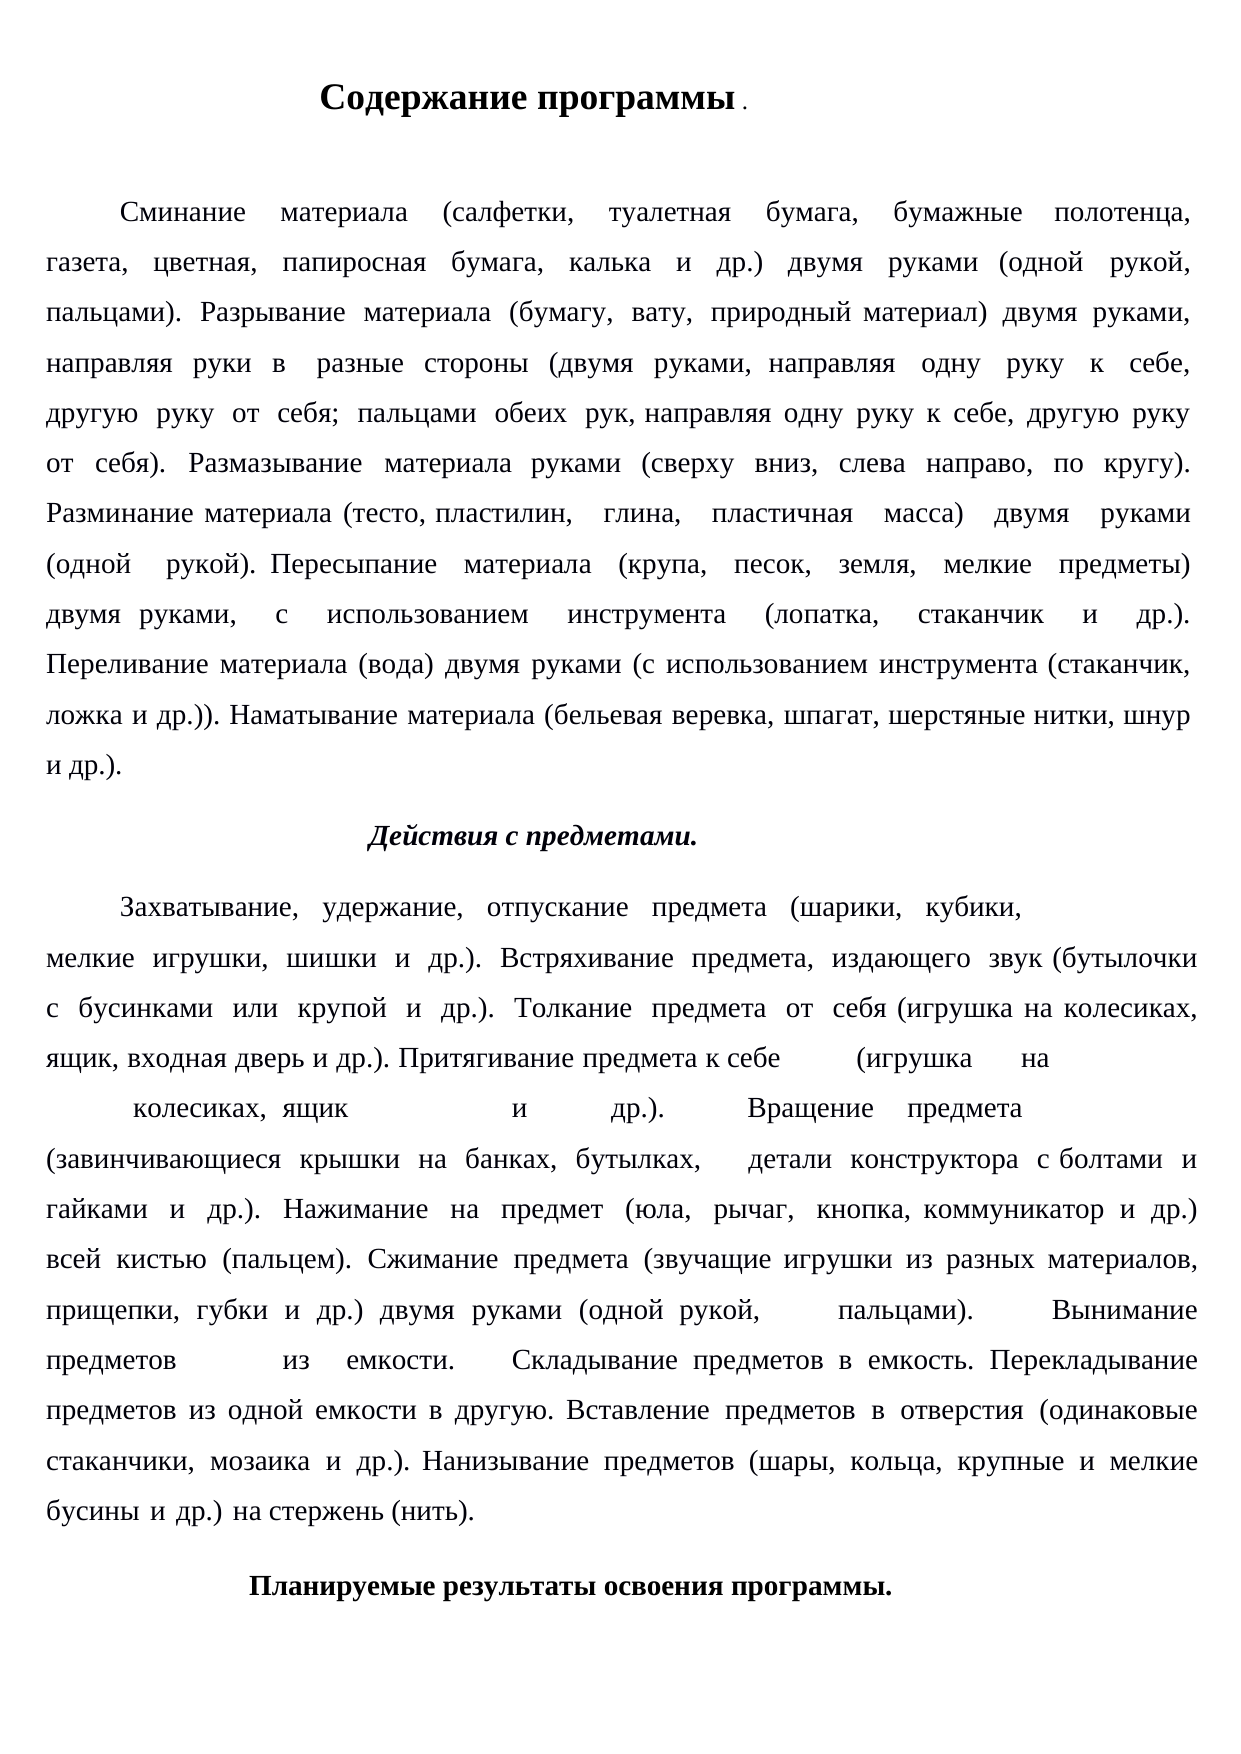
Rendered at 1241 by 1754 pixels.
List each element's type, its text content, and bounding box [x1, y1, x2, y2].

text Содержание программы. [319, 74, 1198, 118]
text Захватывание, удержание, отпускание предмета (шарики, кубики, [119, 889, 1198, 923]
text Действия с предметами. [369, 818, 1198, 852]
text мелкие игрушки, шишки и др.). Встряхивание предмета, издающего звук (бутылочки с бусинками или крупой и др.). Толкание предмета от себя (игрушка на колесиках, ящик, входная дверь и др.). Притягивание предмета к себе (игрушка на колесиках, ящик и др.). Вращение предмета (завинчивающиеся крышки на банках, бутылках, детали конструктора с болтами и гайками и др.). Нажимание на предмет (юла, рычаг, кнопка, коммуникатор и др.) всей кистью (пальцем). Сжимание предмета (звучащие игрушки из разных материалов, прищепки, губки и др.) двумя руками (одной рукой, пальцами). Вынимание предметов из емкости. Складывание предметов в емкость. Перекладывание предметов из одной емкости в другую. Вставление предметов в отверстия (одинаковые стаканчики, мозаика и др.). Нанизывание предметов (шары, кольца, крупные и мелкие бусины и др.) на стержень (нить). [46, 940, 1198, 1527]
text Планируемые результаты освоения программы. [249, 1568, 1198, 1602]
text Сминание материала (салфетки, туалетная бумага, бумажные полотенца, газета, цветная, папиросная бумага, калька и др.) двумя руками (одной рукой, пальцами). Разрывание материала (бумагу, вату, природный материал) двумя руками, направляя руки в разные стороны (двумя руками, направляя одну руку к себе, другую руку от себя; пальцами обеих рук, направляя одну руку к себе, другую руку от себя). Размазывание материала руками (сверху вниз, слева направо, по кругу). Разминание материала (тесто, пластилин, глина, пластичная масса) двумя руками (одной рукой). Пересыпание материала (крупа, песок, земля, мелкие предметы) двумя руками, с использованием инструмента (лопатка, стаканчик и др.). Переливание материала (вода) двумя руками (с использованием инструмента (стаканчик, ложка и др.)). Наматывание материала (бельевая веревка, шпагат, шерстяные нитки, шнур и др.). [46, 194, 1191, 781]
